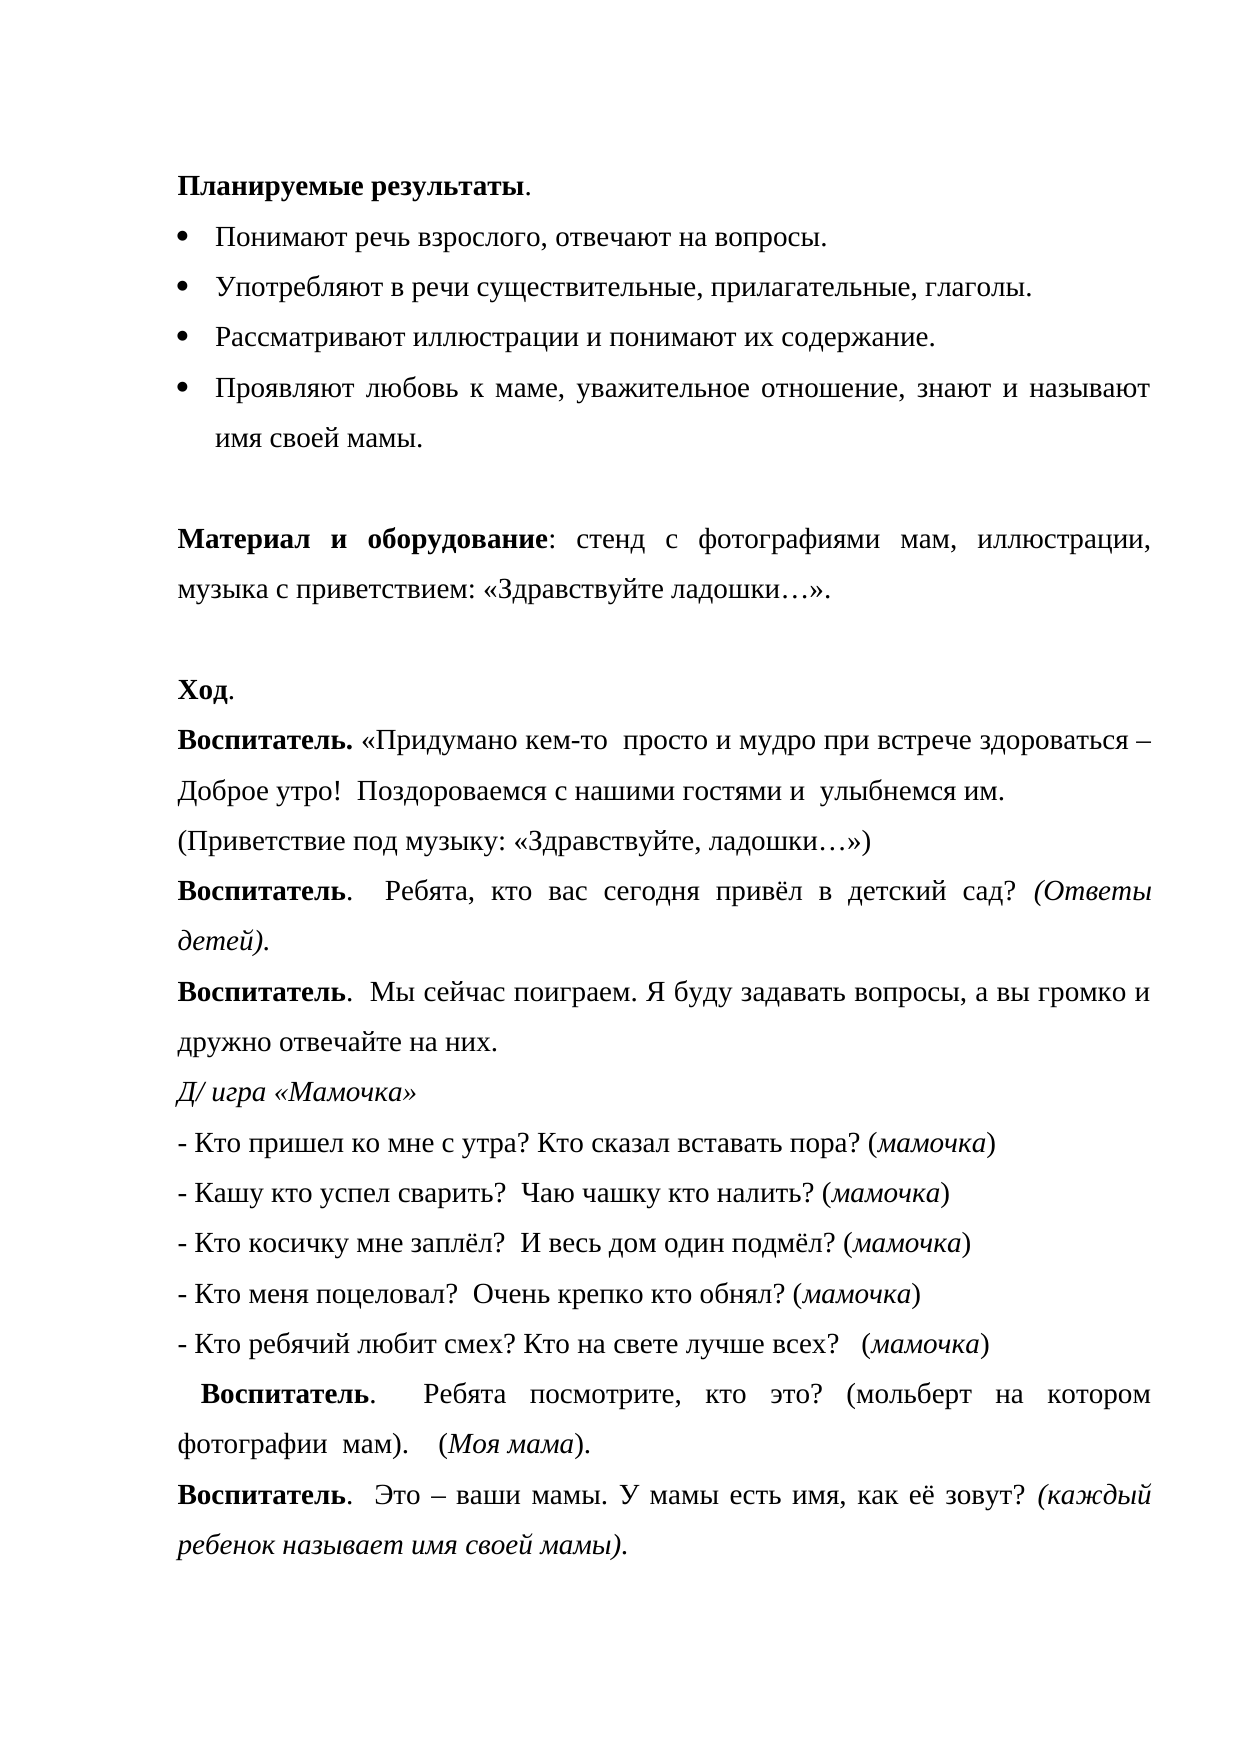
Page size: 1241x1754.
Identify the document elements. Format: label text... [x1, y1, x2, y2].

list Рассматривают иллюстрации и понимают их содержание. [177, 319, 1152, 353]
text - Кто меня поцеловал? Очень крепко кто обнял? (мамочка) [177, 1276, 1152, 1309]
text Материал и оборудование: стенд с фотографиями мам, иллюстрации, музыка с приветствием: «Здравствуйте ладошки…». [177, 521, 1152, 605]
text Воспитатель. Ребята, кто вас сегодня привёл в детский сад? (Ответы детей). [177, 873, 1152, 957]
text Воспитатель. Ребята посмотрите, кто это? (мольберт на котором фотографии мам). (Моя мама). [177, 1376, 1152, 1460]
text Планируемые результаты. [177, 168, 1152, 202]
text - Кто ребячий любит смех? Кто на свете лучше всех? (мамочка) [177, 1326, 1152, 1359]
text Д/ игра «Мамочка» [177, 1074, 1152, 1108]
text - Кашу кто успел сварить? Чаю чашку кто налить? (мамочка) [177, 1175, 1152, 1209]
text Воспитатель. Мы сейчас поиграем. Я буду задавать вопросы, а вы громко и дружно отвечайте на них. [177, 974, 1152, 1058]
text - Кто косичку мне заплёл? И весь дом один подмёл? (мамочка) [177, 1225, 1152, 1259]
text Воспитатель. «Придумано кем-то просто и мудро при встрече здороваться – Доброе утро! Поздороваемся с нашими гостями и улыбнемся им. [177, 722, 1152, 806]
list Проявляют любовь к маме, уважительное отношение, знают и называют имя своей мамы. [177, 370, 1152, 454]
text - Кто пришел ко мне с утра? Кто сказал вставать пора? (мамочка) [177, 1125, 1152, 1158]
list Понимают речь взрослого, отвечают на вопросы. [177, 219, 1152, 252]
text (Приветствие под музыку: «Здравствуйте, ладошки…») [177, 823, 1152, 856]
text Воспитатель. Это – ваши мамы. У мамы есть имя, как её зовут? (каждый ребенок называет имя своей мамы). [177, 1477, 1152, 1561]
list Употребляют в речи существительные, прилагательные, глаголы. [177, 269, 1152, 303]
text Ход. [177, 672, 1152, 706]
